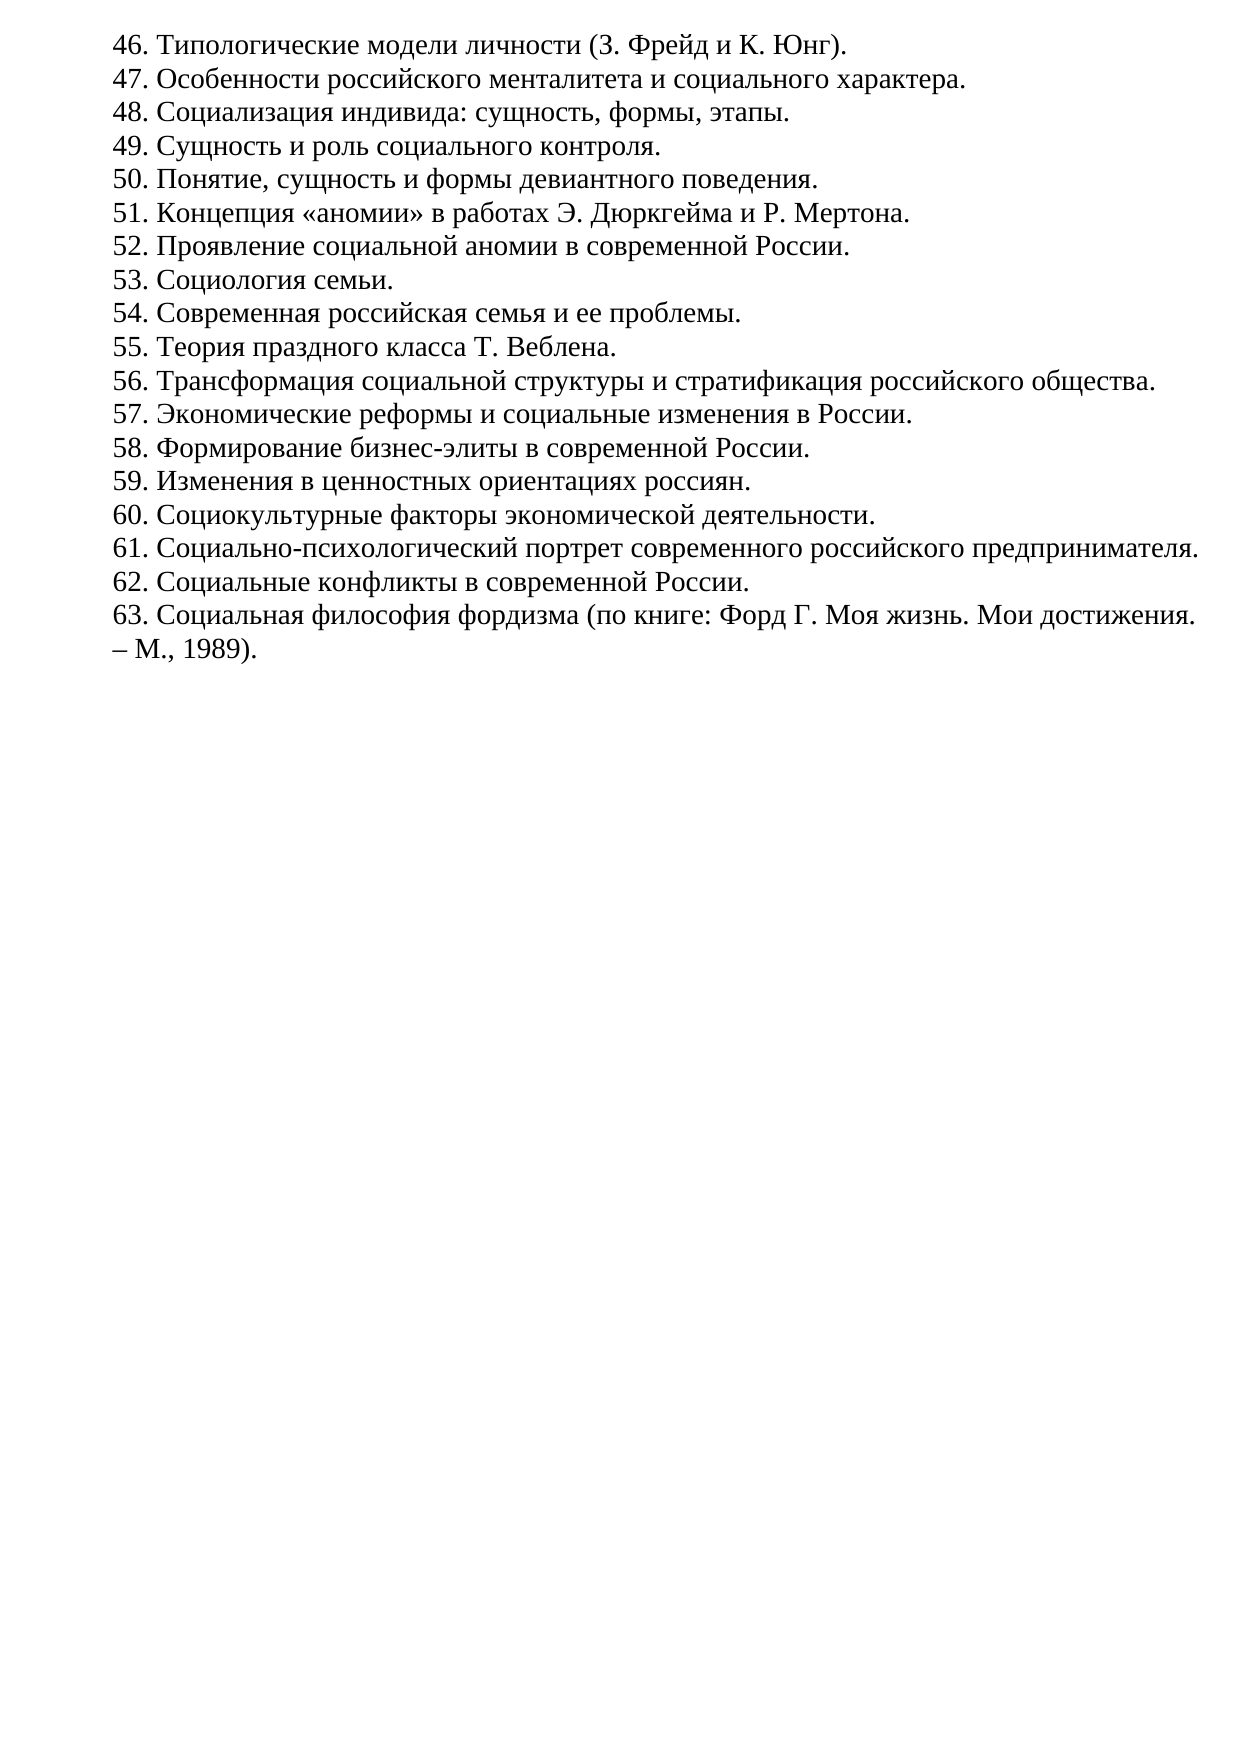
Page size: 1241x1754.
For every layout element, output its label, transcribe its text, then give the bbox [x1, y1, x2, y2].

text 48. Социализация индивида: сущность, формы, этапы. [112, 94, 1214, 128]
text 61. Социально-психологический портрет современного российского предпринимателя. [112, 530, 1214, 564]
text 51. Концепция «аномии» в работах Э. Дюркгейма и Р. Мертона. [112, 195, 1214, 228]
text 47. Особенности российского менталитета и социального характера. [112, 61, 1214, 94]
text 50. Понятие, сущность и формы девиантного поведения. [112, 161, 1214, 195]
text 58. Формирование бизнес-элиты в современной России. [112, 430, 1214, 463]
text 46. Типологические модели личности (З. Фрейд и К. Юнг). [112, 27, 1214, 61]
text 52. Проявление социальной аномии в современной России. [112, 228, 1214, 262]
text 54. Современная российская семья и ее проблемы. [112, 296, 1214, 329]
text 55. Теория праздного класса Т. Веблена. [112, 329, 1214, 363]
text 57. Экономические реформы и социальные изменения в России. [112, 396, 1214, 430]
text 56. Трансформация социальной структуры и стратификация российского общества. [112, 363, 1214, 396]
text 59. Изменения в ценностных ориентациях россиян. [112, 463, 1214, 497]
text 53. Социология семьи. [112, 262, 1214, 296]
text 62. Социальные конфликты в современной России. [112, 564, 1214, 597]
text 49. Сущность и роль социального контроля. [112, 128, 1214, 161]
text 63. Социальная философия фордизма (по книге: Форд Г. Моя жизнь. Мои достижения. – М., 1989). [112, 597, 1214, 664]
text 60. Социокультурные факторы экономической деятельности. [112, 497, 1214, 530]
